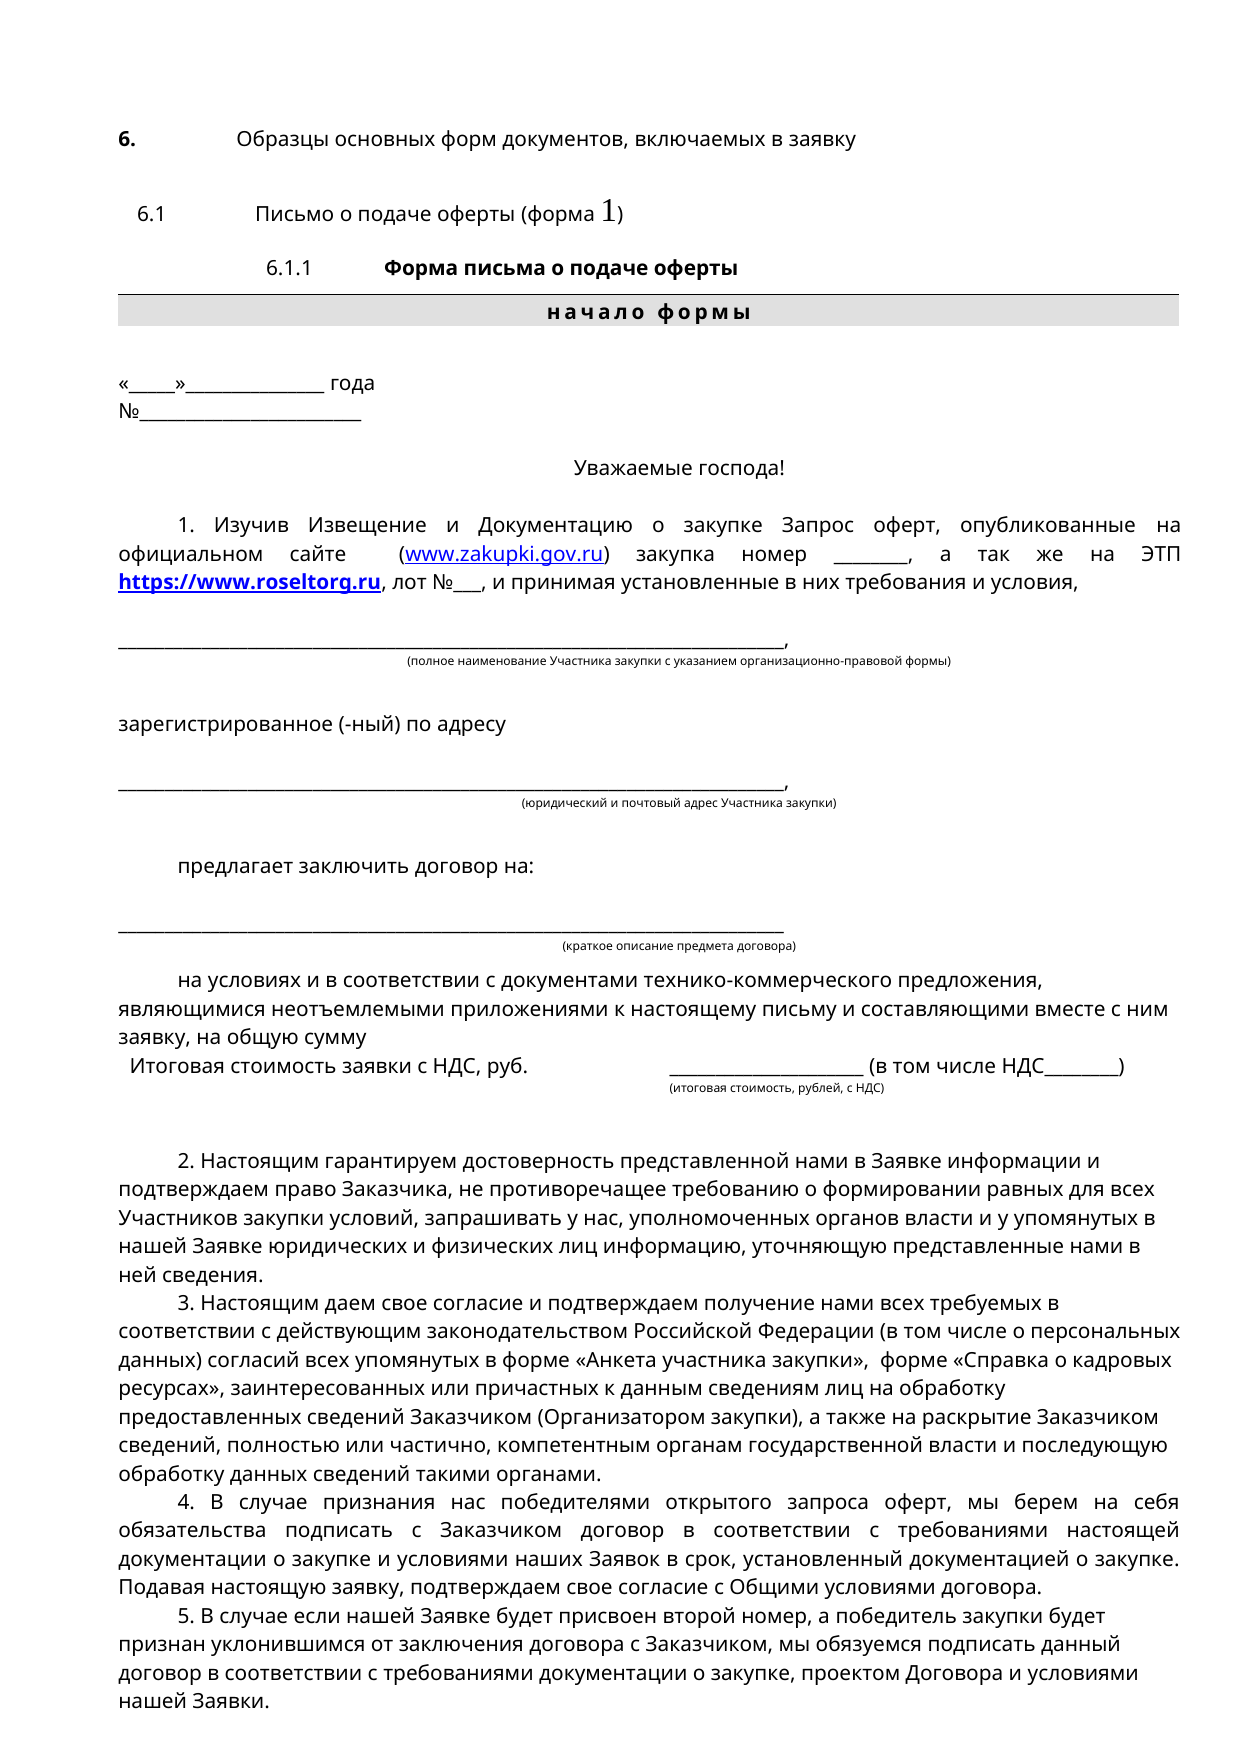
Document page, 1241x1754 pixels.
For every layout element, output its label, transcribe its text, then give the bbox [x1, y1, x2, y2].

text 5. В случае если нашей Заявке будет присвоен второй номер, а победитель закупки будет признан уклонившимся от заключения договора с Заказчиком, мы обязуемся подписать данный договор в соответствии с требованиями документации о закупке, проектом Договора и условиями нашей Заявки. [118, 1601, 1181, 1715]
text на условиях и в соответствии с документами технико-коммерческого предложения, являющимися неотъемлемыми приложениями к настоящему письму и составляющими вместе с ним заявку, на общую сумму [118, 965, 1181, 1051]
text ________________________________________________________________________, [118, 624, 1181, 653]
text предлагает заключить договор на: [118, 852, 1181, 880]
text 3. Настоящим даем свое согласие и подтверждаем получение нами всех требуемых в соответствии с действующим законодательством Российской Федерации (в том числе о персональных данных) согласий всех упомянутых в форме «Анкета участника закупки», форме «Справка о кадровых ресурсах», заинтересованных или причастных к данным сведениям лиц на обработку предоставленных сведений Заказчиком (Организатором закупки), а также на раскрытие Заказчиком сведений, полностью или частично, компетентным органам государственной власти и последующую обработку данных сведений такими органами. [118, 1288, 1181, 1487]
text «_____»_______________ года [118, 368, 635, 397]
list Форма письма о подаче оферты [266, 253, 1181, 282]
text (краткое описание предмета договора) [118, 937, 1181, 965]
text ________________________________________________________________________, [118, 766, 1181, 795]
subtitle Письмо о подаче оферты (форма 1) [137, 190, 1181, 228]
table_header _____________________ (в том числе НДС________) (итоговая стоимость, рублей, с НДС) [658, 1051, 1198, 1117]
text (полное наименование Участника закупки с указанием организационно-правовой формы) [118, 653, 1181, 681]
text (юридический и почтовый адрес Участника закупки) [118, 795, 1181, 823]
table_header Итоговая стоимость заявки с НДС, руб. [118, 1051, 658, 1117]
text 4. В случае признания нас победителями открытого запроса оферт, мы берем на себя обязательства подписать с Заказчиком договор в соответствии с требованиями настоящей документации о закупке и условиями наших Заявок в срок, установленный документацией о закупке. Подавая настоящую заявку, подтверждаем свое согласие с Общими условиями договора. [118, 1487, 1181, 1601]
text ________________________________________________________________________ [118, 908, 1181, 937]
text 2. Настоящим гарантируем достоверность представленной нами в Заявке информации и подтверждаем право Заказчика, не противоречащее требованию о формировании равных для всех Участников закупки условий, запрашивать у нас, уполномоченных органов власти и у упомянутых в нашей Заявке юридических и физических лиц информацию, уточняющую представленные нами в ней сведения. [118, 1146, 1181, 1288]
text №________________________ [118, 397, 635, 425]
text зарегистрированное (-ный) по адресу [118, 709, 1181, 738]
text 1. Изучив Извещение и Документацию о закупке Запрос оферт, опубликованные на официальном сайте (www.zakupki.gov.ru) закупка номер ________, а так же на ЭТП https://www.roseltorg.ru, лот №___, и принимая установленные в них требования и условия, [118, 510, 1181, 596]
subtitle Образцы основных форм документов, включаемых в заявку [118, 124, 1181, 152]
text Уважаемые господа! [118, 453, 1181, 482]
text начало формы [118, 295, 1179, 326]
